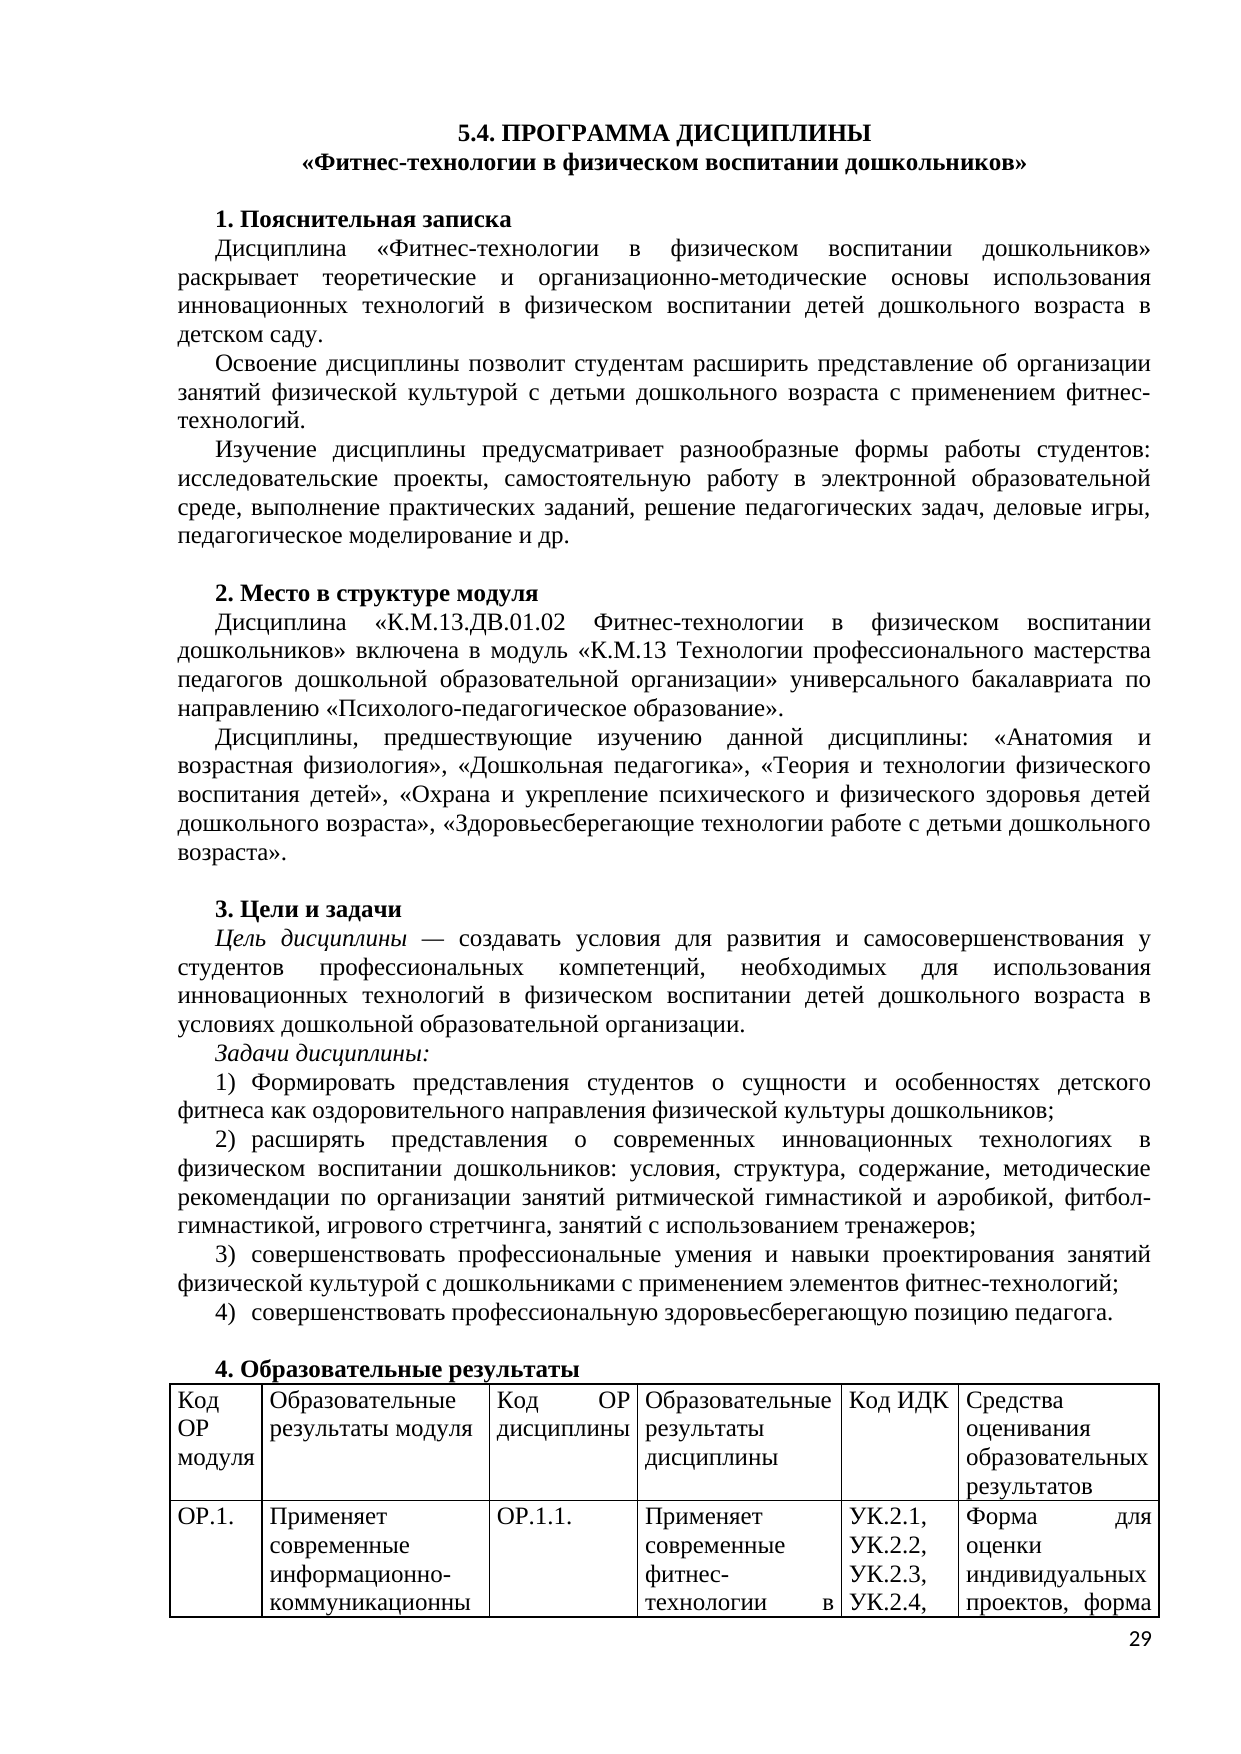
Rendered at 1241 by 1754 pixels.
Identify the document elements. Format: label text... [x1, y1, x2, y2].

table_header Код ИДК [842, 1385, 958, 1500]
text 3) совершенствовать профессиональные умения и навыки проектирования занятий физической культурой с дошкольниками с применением элементов фитнес-технологий; [177, 1239, 1152, 1297]
text 2. Место в структуре модуля [177, 578, 1152, 607]
text Дисциплины, предшествующие изучению данной дисциплины: «Анатомия и возрастная физиология», «Дошкольная педагогика», «Теория и технологии физического воспитания детей», «Охрана и укрепление психического и физического здоровья детей дошкольного возраста», «Здоровьесберегающие технологии работе с детьми дошкольного возраста». [177, 722, 1152, 866]
text Цель дисциплины — создавать условия для развития и самосовершенствования у студентов профессиональных компетенций, необходимых для использования инновационных технологий в физическом воспитании детей дошкольного возраста в условиях дошкольной образовательной организации. [177, 923, 1152, 1038]
table_header Образовательные результаты дисциплины [638, 1385, 841, 1500]
table_header Код ОР модуля [171, 1385, 261, 1500]
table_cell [263, 1501, 489, 1616]
text Дисциплина «К.М.13.ДВ.01.02 Фитнес-технологии в физическом воспитании дошкольников» включена в модуль «К.М.13 Технологии профессионального мастерства педагогов дошкольной образовательной организации» универсального бакалавриата по направлению «Психолого-педагогическое образование». [177, 607, 1152, 722]
table_header Образовательные результаты модуля [263, 1385, 489, 1500]
subtitle 5.4. ПРОГРАММА ДИСЦИПЛИНЫ [177, 118, 1152, 147]
subtitle «Фитнес-технологии в физическом воспитании дошкольников» [177, 147, 1152, 176]
text 1. Пояснительная записка [177, 204, 1152, 233]
text 4) совершенствовать профессиональную здоровьесберегающую позицию педагога. [177, 1297, 1152, 1326]
table_cell ОР.1. [171, 1501, 261, 1616]
table_header Код ОР дисциплины [490, 1385, 637, 1500]
text Освоение дисциплины позволит студентам расширить представление об организации занятий физической культурой с детьми дошкольного возраста с применением фитнес-технологий. [177, 348, 1152, 434]
text 3. Цели и задачи [177, 894, 1152, 923]
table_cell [842, 1501, 958, 1616]
table_header Средства оценивания образовательных результатов [959, 1385, 1158, 1500]
text Задачи дисциплины: [177, 1038, 1152, 1067]
table_cell ОР.1.1. [490, 1501, 637, 1616]
text Дисциплина «Фитнес-технологии в физическом воспитании дошкольников» раскрывает теоретические и организационно-методические основы использования инновационных технологий в физическом воспитании детей дошкольного возраста в детском саду. [177, 233, 1152, 348]
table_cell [959, 1501, 1158, 1616]
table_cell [638, 1501, 841, 1616]
text Изучение дисциплины предусматривает разнообразные формы работы студентов: исследовательские проекты, самостоятельную работу в электронной образовательной среде, выполнение практических заданий, решение педагогических задач, деловые игры, педагогическое моделирование и др. [177, 434, 1152, 549]
text 4. Образовательные результаты [177, 1354, 1152, 1383]
text 2) расширять представления о современных инновационных технологиях в физическом воспитании дошкольников: условия, структура, содержание, методические рекомендации по организации занятий ритмической гимнастикой и аэробикой, фитбол-гимнастикой, игрового стретчинга, занятий с использованием тренажеров; [177, 1124, 1152, 1239]
text 1) Формировать представления студентов о сущности и особенностях детского фитнеса как оздоровительного направления физической культуры дошкольников; [177, 1067, 1152, 1124]
